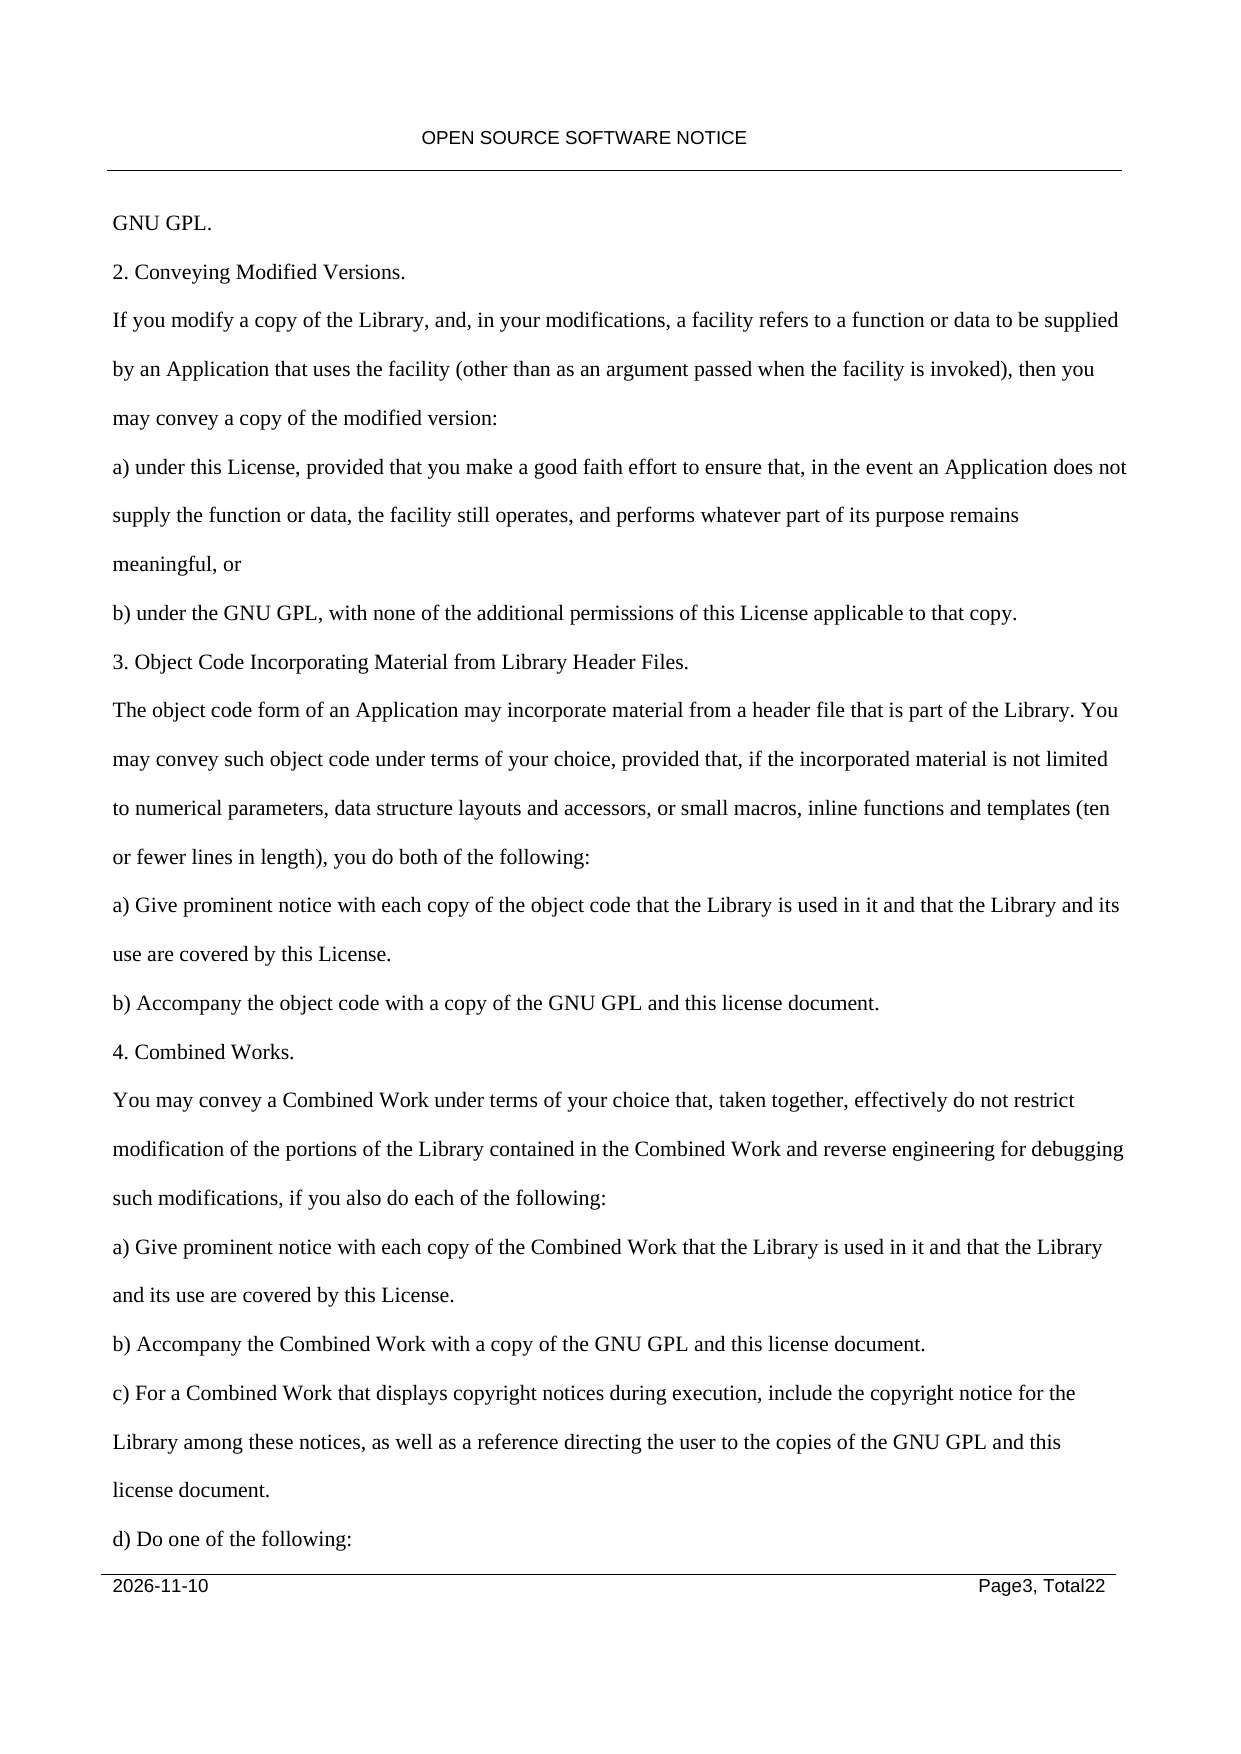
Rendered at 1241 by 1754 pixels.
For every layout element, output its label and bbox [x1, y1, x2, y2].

text [112, 206, 1128, 1555]
